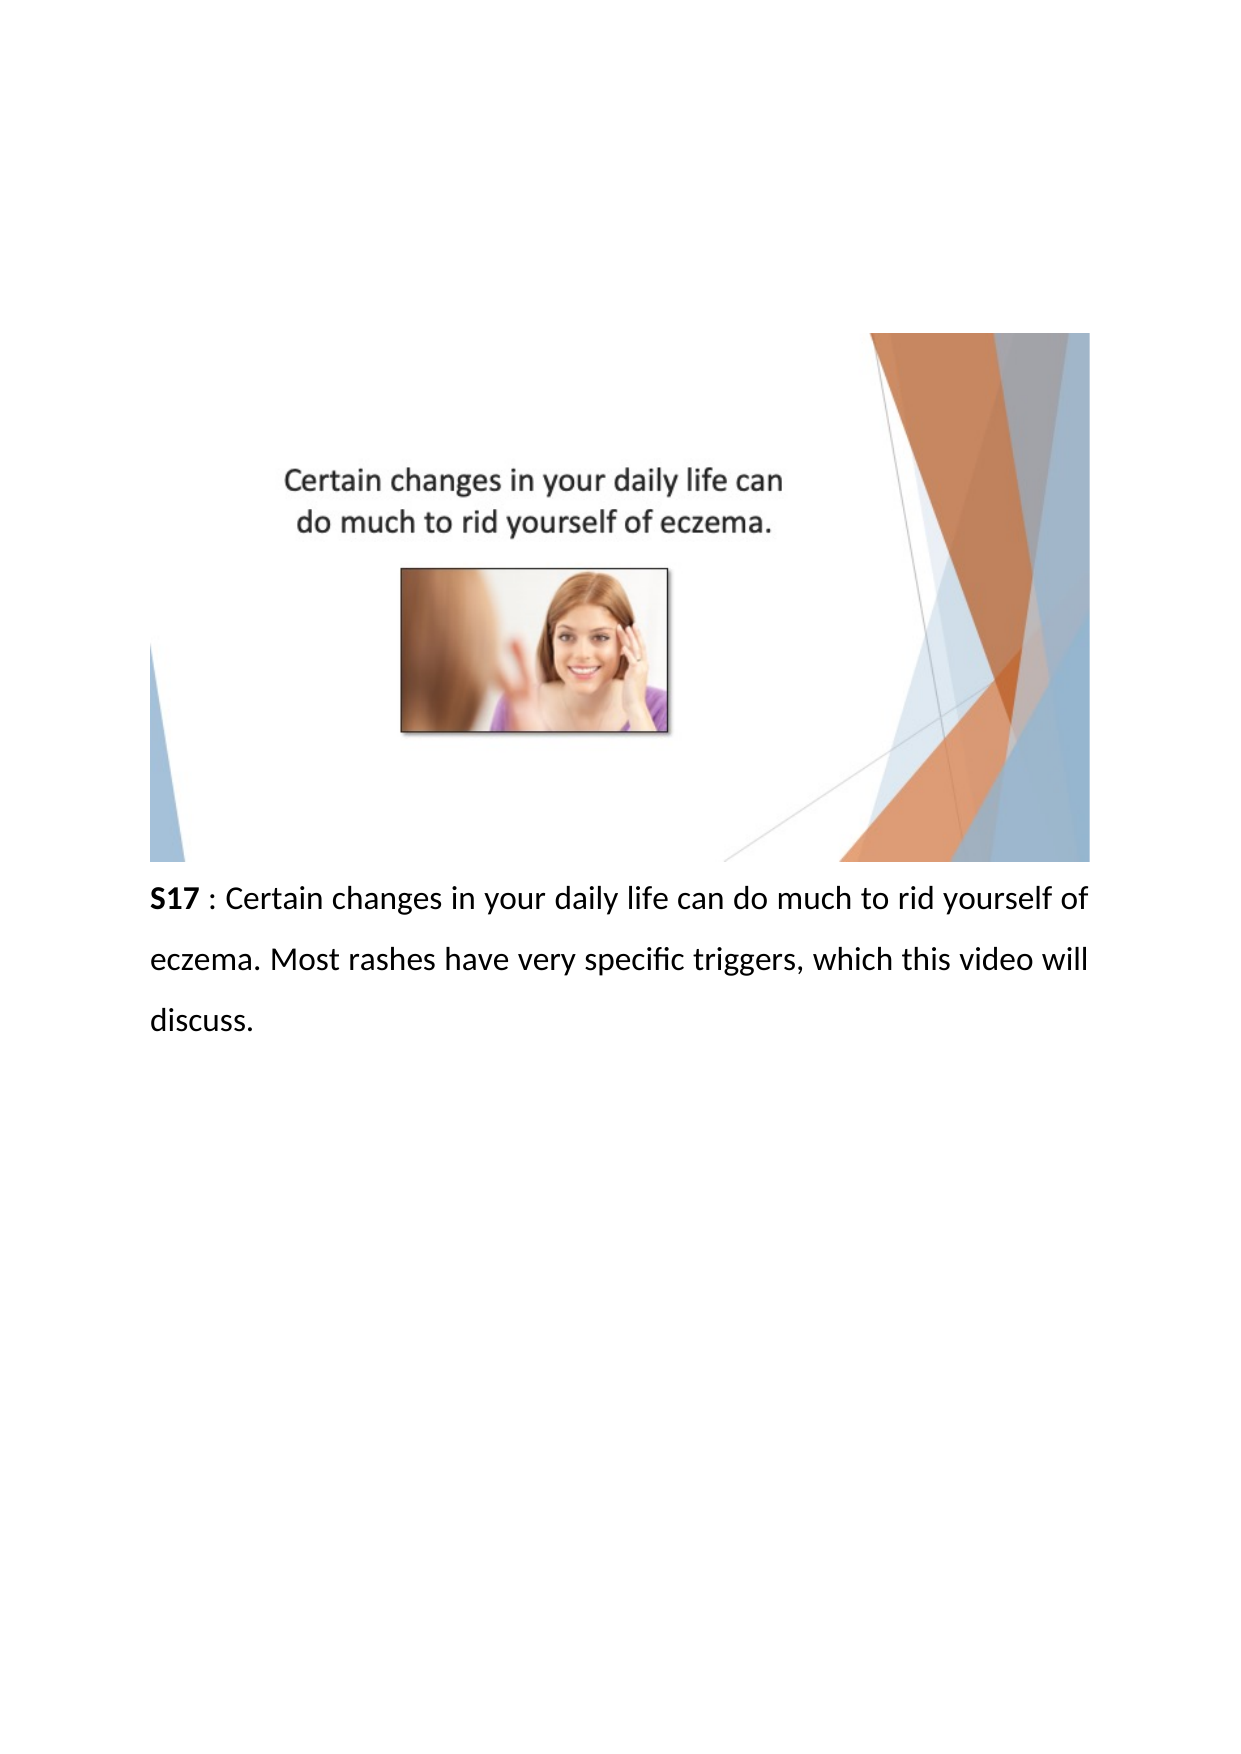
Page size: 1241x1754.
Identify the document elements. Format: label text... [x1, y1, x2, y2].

text S17 : Certain changes in your daily life can do much to rid yourself of eczema. Most rashes have very specific triggers, which this video will discuss. [150, 877, 1090, 1040]
picture [150, 333, 1090, 862]
